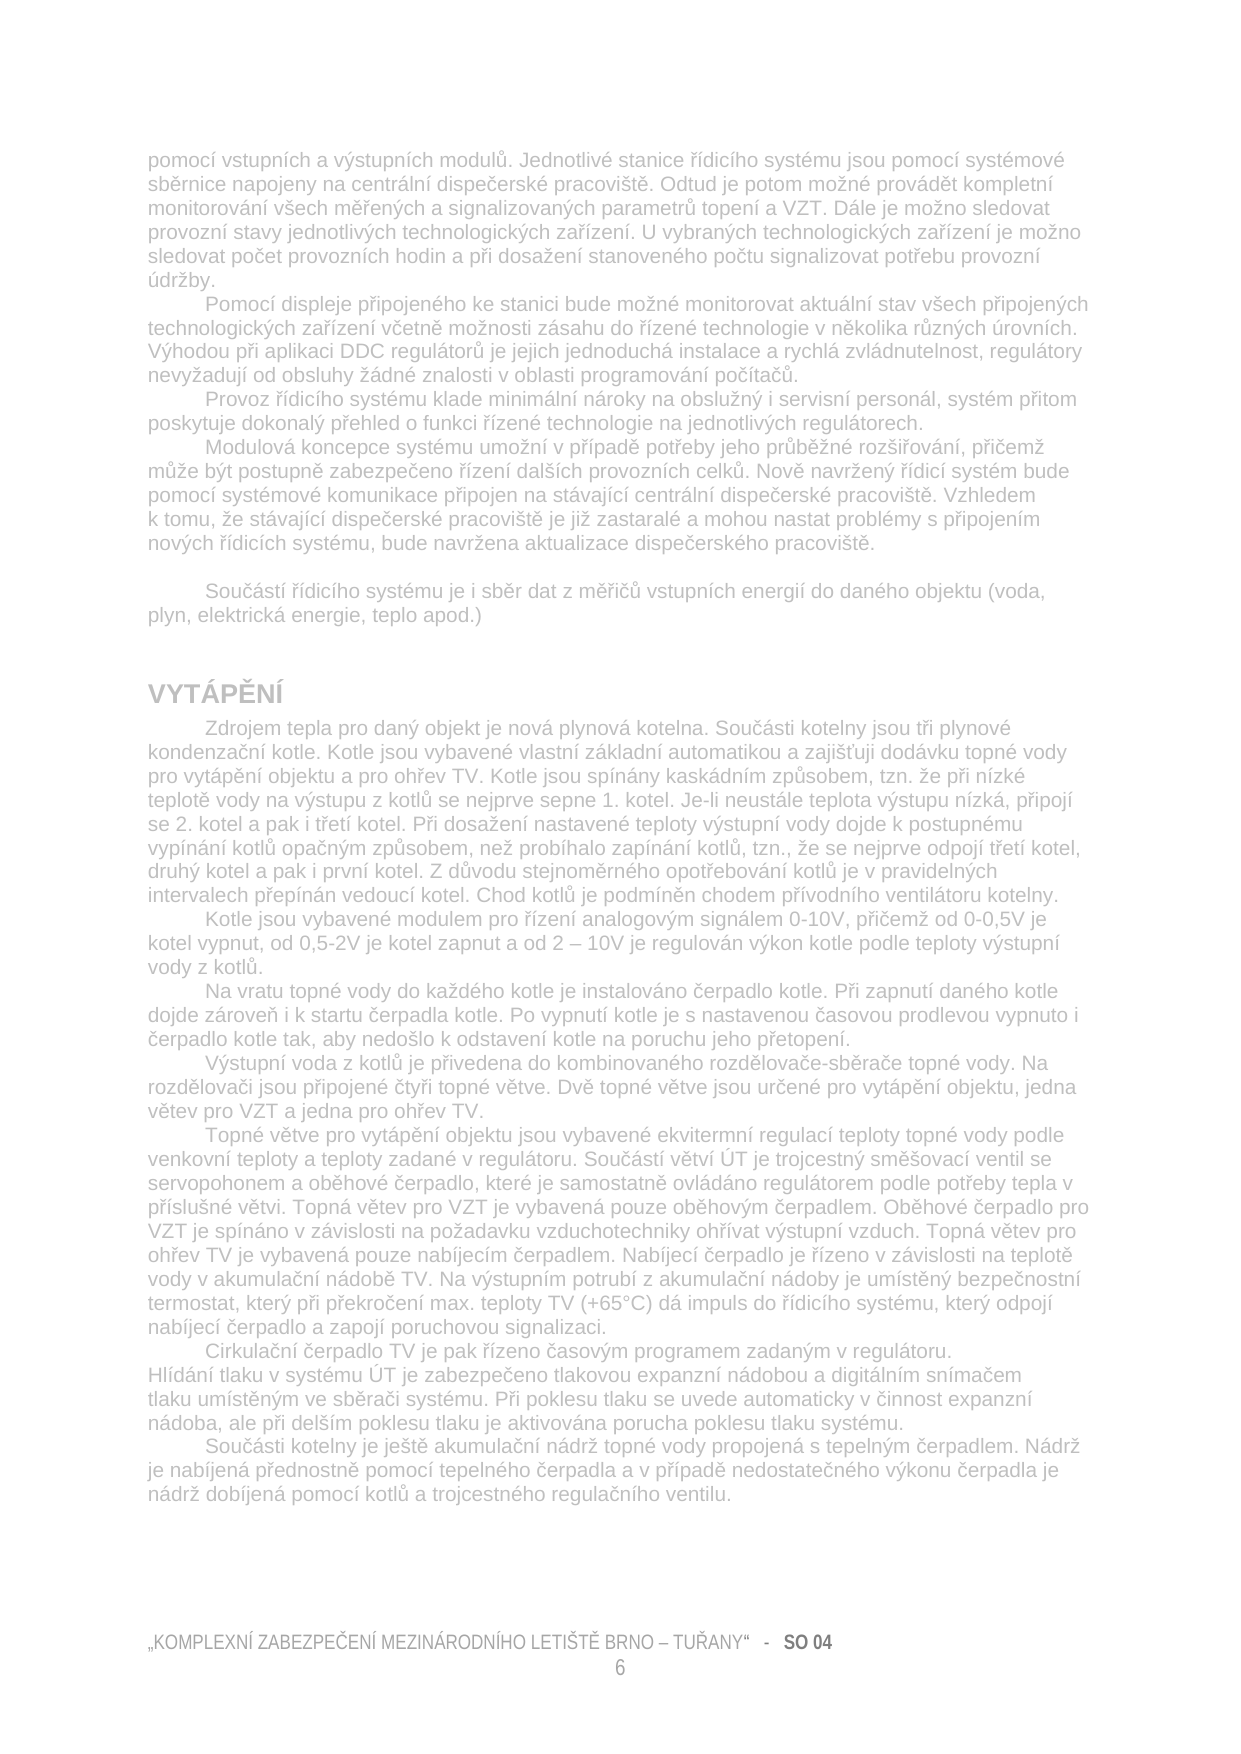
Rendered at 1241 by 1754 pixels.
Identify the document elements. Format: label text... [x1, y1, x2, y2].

text údržby. [148, 267, 1093, 291]
text tlaku umístěným ve sběrači systému. Při poklesu tlaku se uvede automaticky v činnost expanzní [148, 1386, 1093, 1410]
text Provoz řídicího systému klade minimální nároky na obslužný i servisní personál, systém přitom [148, 387, 1093, 411]
text ohřev TV je vybavená pouze nabíjecím čerpadlem. Nabíjecí čerpadlo je řízeno v závislosti na teplotě [148, 1243, 1093, 1267]
text Hlídání tlaku v systému ÚT je zabezpečeno tlakovou expanzní nádobou a digitálním snímačem [148, 1362, 1093, 1386]
text nádoba, ale při delším poklesu tlaku je aktivována porucha poklesu tlaku systému. [148, 1410, 1093, 1434]
text větev pro VZT a jedna pro ohřev TV. [148, 1099, 1093, 1123]
text může být postupně zabezpečeno řízení dalších provozních celků. Nově navržený řídicí systém bude [148, 459, 1093, 483]
text Součástí řídicího systému je i sběr dat z měřičů vstupních energií do daného objektu (voda, [148, 579, 1093, 603]
text intervalech přepínán vedoucí kotel. Chod kotlů je podmíněn chodem přívodního ventilátoru kotelny. [148, 883, 1093, 907]
text venkovní teploty a teploty zadané v regulátoru. Součástí větví ÚT je trojcestný směšovací ventil se [148, 1147, 1093, 1171]
text dojde zároveň i k startu čerpadla kotle. Po vypnutí kotle je s nastavenou časovou prodlevou vypnuto i [148, 1003, 1093, 1027]
text Výstupní voda z kotlů je přivedena do kombinovaného rozdělovače-sběrače topné vody. Na [148, 1051, 1093, 1075]
text nových řídicích systému, bude navržena aktualizace dispečerského pracoviště. [148, 531, 1093, 555]
text termostat, který při překročení max. teploty TV (+65°C) dá impuls do řídicího systému, který odpojí [148, 1291, 1093, 1314]
text druhý kotel a pak i první kotel. Z důvodu stejnoměrného opotřebování kotlů je v pravidelných [148, 859, 1093, 883]
text příslušné větvi. Topná větev pro VZT je vybavená pouze oběhovým čerpadlem. Oběhové čerpadlo pro [148, 1195, 1093, 1219]
text provozní stavy jednotlivých technologických zařízení. U vybraných technologických zařízení je možno [148, 219, 1093, 243]
text Modulová koncepce systému umožní v případě potřeby jeho průběžné rozšiřování, přičemž [148, 435, 1093, 459]
text vypínání kotlů opačným způsobem, než probíhalo zapínání kotlů, tzn., že se nejprve odpojí třetí kotel, [148, 835, 1093, 859]
text je nabíjená přednostně pomocí tepelného čerpadla a v případě nedostatečného výkonu čerpadla je [148, 1458, 1093, 1482]
text nádrž dobíjená pomocí kotlů a trojcestného regulačního ventilu. [148, 1482, 1093, 1506]
text rozdělovači jsou připojené čtyři topné větve. Dvě topné větve jsou určené pro vytápění objektu, jedna [148, 1075, 1093, 1099]
text poskytuje dokonalý přehled o funkci řízené technologie na jednotlivých regulátorech. [148, 411, 1093, 435]
text se 2. kotel a pak i třetí kotel. Při dosažení nastavené teploty výstupní vody dojde k postupnému [148, 811, 1093, 835]
text monitorování všech měřených a signalizovaných parametrů topení a VZT. Dále je možno sledovat [148, 196, 1093, 219]
text nevyžadují od obsluhy žádné znalosti v oblasti programování počítačů. [148, 363, 1093, 387]
text Pomocí displeje připojeného ke stanici bude možné monitorovat aktuální stav všech připojených [148, 291, 1093, 315]
text vody v akumulační nádobě TV. Na výstupním potrubí z akumulační nádoby je umístěný bezpečnostní [148, 1267, 1093, 1291]
text Topné větve pro vytápění objektu jsou vybavené ekvitermní regulací teploty topné vody podle [148, 1123, 1093, 1147]
text technologických zařízení včetně možnosti zásahu do řízené technologie v několika různých úrovních. [148, 315, 1093, 339]
text nabíjecí čerpadlo a zapojí poruchovou signalizaci. [148, 1314, 1093, 1338]
text Součásti kotelny je ještě akumulační nádrž topné vody propojená s tepelným čerpadlem. Nádrž [148, 1434, 1093, 1458]
text Na vratu topné vody do každého kotle je instalováno čerpadlo kotle. Při zapnutí daného kotle [148, 979, 1093, 1003]
text Zdrojem tepla pro daný objekt je nová plynová kotelna. Součásti kotelny jsou tři plynové [148, 716, 1093, 739]
text vody z kotlů. [148, 955, 1093, 979]
text kotel vypnut, od 0,5-2V je kotel zapnut a od 2 – 10V je regulován výkon kotle podle teploty výstupní [148, 931, 1093, 955]
text teplotě vody na výstupu z kotlů se nejprve sepne 1. kotel. Je-li neustále teplota výstupu nízká, připojí [148, 787, 1093, 811]
text pomocí systémové komunikace připojen na stávající centrální dispečerské pracoviště. Vzhledem [148, 483, 1093, 507]
text sběrnice napojeny na centrální dispečerské pracoviště. Odtud je potom možné provádět kompletní [148, 172, 1093, 196]
text Kotle jsou vybavené modulem pro řízení analogovým signálem 0-10V, přičemž od 0-0,5V je [148, 907, 1093, 931]
text plyn, elektrická energie, teplo apod.) [148, 603, 1093, 627]
text Výhodou při aplikaci DDC regulátorů je jejich jednoduchá instalace a rychlá zvládnutelnost, regulátory [148, 339, 1093, 363]
text kondenzační kotle. Kotle jsou vybavené vlastní základní automatikou a zajišťuji dodávku topné vody [148, 739, 1093, 763]
text sledovat počet provozních hodin a při dosažení stanoveného počtu signalizovat potřebu provozní [148, 243, 1093, 267]
text čerpadlo kotle tak, aby nedošlo k odstavení kotle na poruchu jeho přetopení. [148, 1027, 1093, 1051]
text pro vytápění objektu a pro ohřev TV. Kotle jsou spínány kaskádním způsobem, tzn. že při nízké [148, 763, 1093, 787]
text VZT je spínáno v závislosti na požadavku vzduchotechniky ohřívat výstupní vzduch. Topná větev pro [148, 1219, 1093, 1243]
text Cirkulační čerpadlo TV je pak řízeno časovým programem zadaným v regulátoru. [148, 1338, 1093, 1362]
text servopohonem a oběhové čerpadlo, které je samostatně ovládáno regulátorem podle potřeby tepla v [148, 1171, 1093, 1195]
text pomocí vstupních a výstupních modulů. Jednotlivé stanice řídicího systému jsou pomocí systémové [148, 148, 1093, 172]
subtitle Vytápění [148, 678, 1093, 709]
text k tomu, že stávající dispečerské pracoviště je již zastaralé a mohou nastat problémy s připojením [148, 507, 1093, 531]
